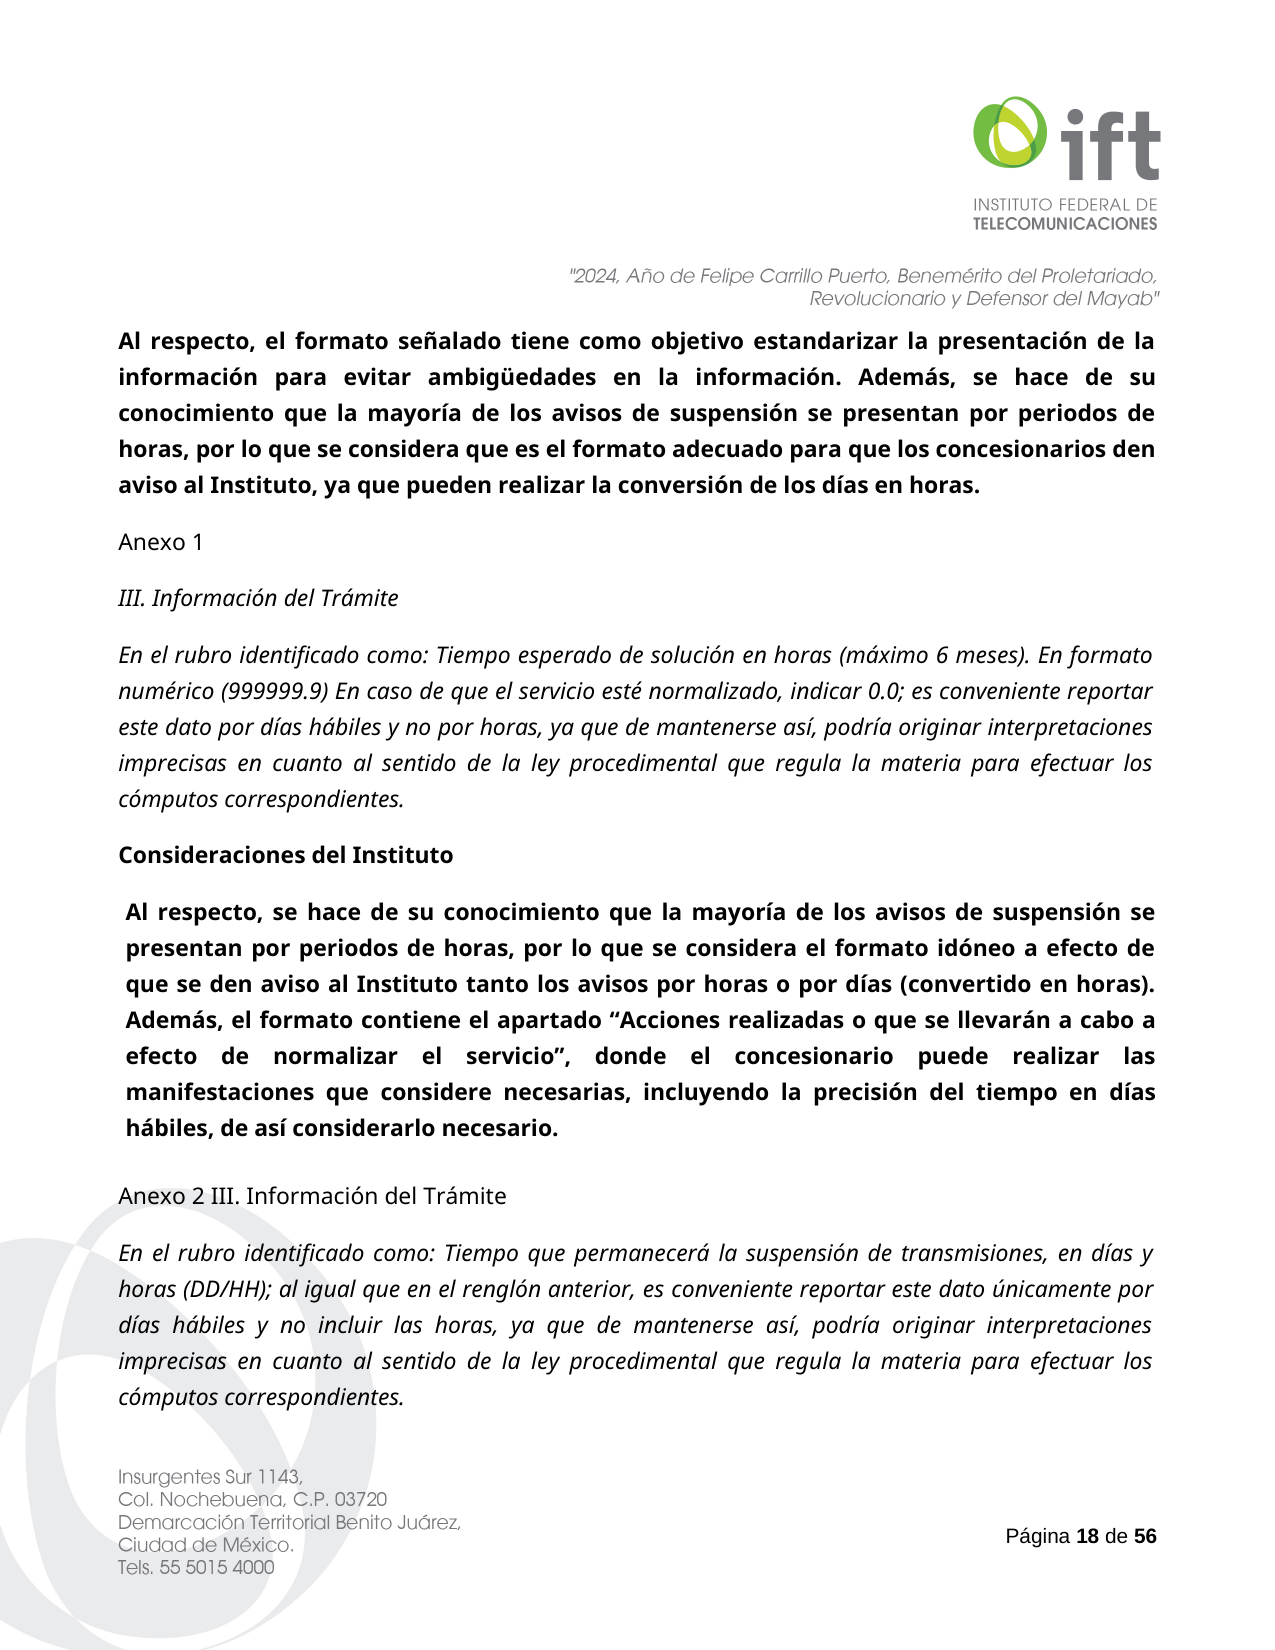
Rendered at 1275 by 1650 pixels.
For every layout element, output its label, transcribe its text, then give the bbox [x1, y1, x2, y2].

text Anexo 2 III. Información del Trámite [118, 1180, 1157, 1211]
text III. Información del Trámite [118, 582, 1157, 613]
text Consideraciones del Instituto [118, 839, 1157, 871]
text En el rubro identificado como: Tiempo esperado de solución en horas (máximo 6 meses). En formato numérico (999999.9) En caso de que el servicio esté normalizado, indicar 0.0; es conveniente reportar este dato por días hábiles y no por horas, ya que de mantenerse así, podría originar interpretaciones imprecisas en cuanto al sentido de la ley procedimental que regula la materia para efectuar los cómputos correspondientes. [118, 639, 1157, 814]
picture [0, 0, 1275, 1650]
text Al respecto, el formato señalado tiene como objetivo estandarizar la presentación de la información para evitar ambigüedades en la información. Además, se hace de su conocimiento que la mayoría de los avisos de suspensión se presentan por periodos de horas, por lo que se considera que es el formato adecuado para que los concesionarios den aviso al Instituto, ya que pueden realizar la conversión de los días en horas. [118, 325, 1157, 500]
text Al respecto, se hace de su conocimiento que la mayoría de los avisos de suspensión se presentan por periodos de horas, por lo que se considera el formato idóneo a efecto de que se den aviso al Instituto tanto los avisos por horas o por días (convertido en horas). Además, el formato contiene el apartado “Acciones realizadas o que se llevarán a cabo a efecto de normalizar el servicio”, donde el concesionario puede realizar las manifestaciones que considere necesarias, incluyendo la precisión del tiempo en días hábiles, de así considerarlo necesario. [125, 896, 1157, 1143]
text En el rubro identificado como: Tiempo que permanecerá la suspensión de transmisiones, en días y horas (DD/HH); al igual que en el renglón anterior, es conveniente reportar este dato únicamente por días hábiles y no incluir las horas, ya que de mantenerse así, podría originar interpretaciones imprecisas en cuanto al sentido de la ley procedimental que regula la materia para efectuar los cómputos correspondientes. [118, 1237, 1157, 1412]
text Anexo 1 [118, 525, 1157, 557]
